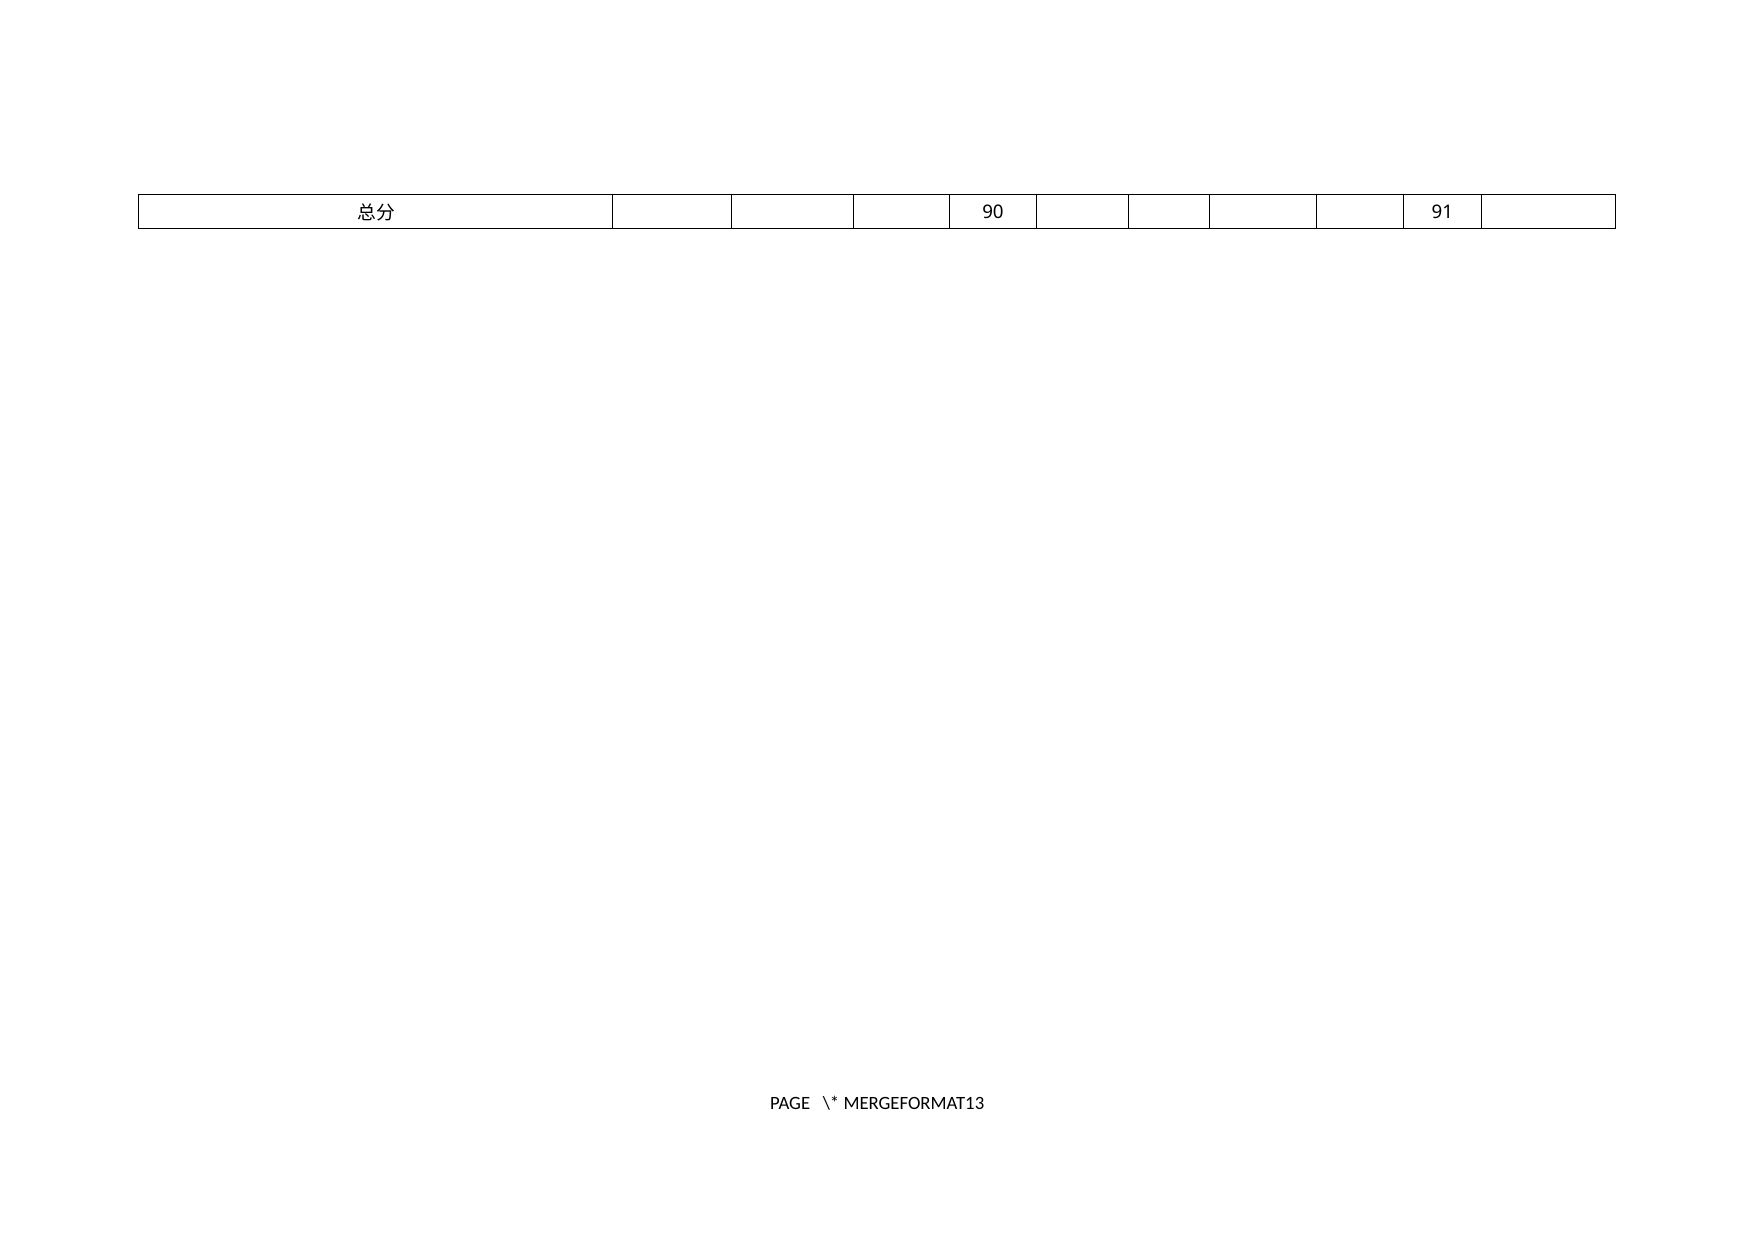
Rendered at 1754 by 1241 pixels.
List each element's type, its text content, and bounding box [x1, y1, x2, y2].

table_cell 总分 [139, 195, 612, 227]
table_cell [1037, 195, 1128, 227]
table_cell [1129, 195, 1209, 227]
table_cell 90 [950, 195, 1036, 227]
table_cell [613, 195, 731, 227]
table_cell [732, 195, 853, 227]
table_cell 91 [1404, 195, 1481, 227]
table_cell [1317, 195, 1403, 227]
table_cell [1210, 195, 1316, 227]
table_cell [854, 195, 949, 227]
table_cell [1482, 195, 1615, 227]
